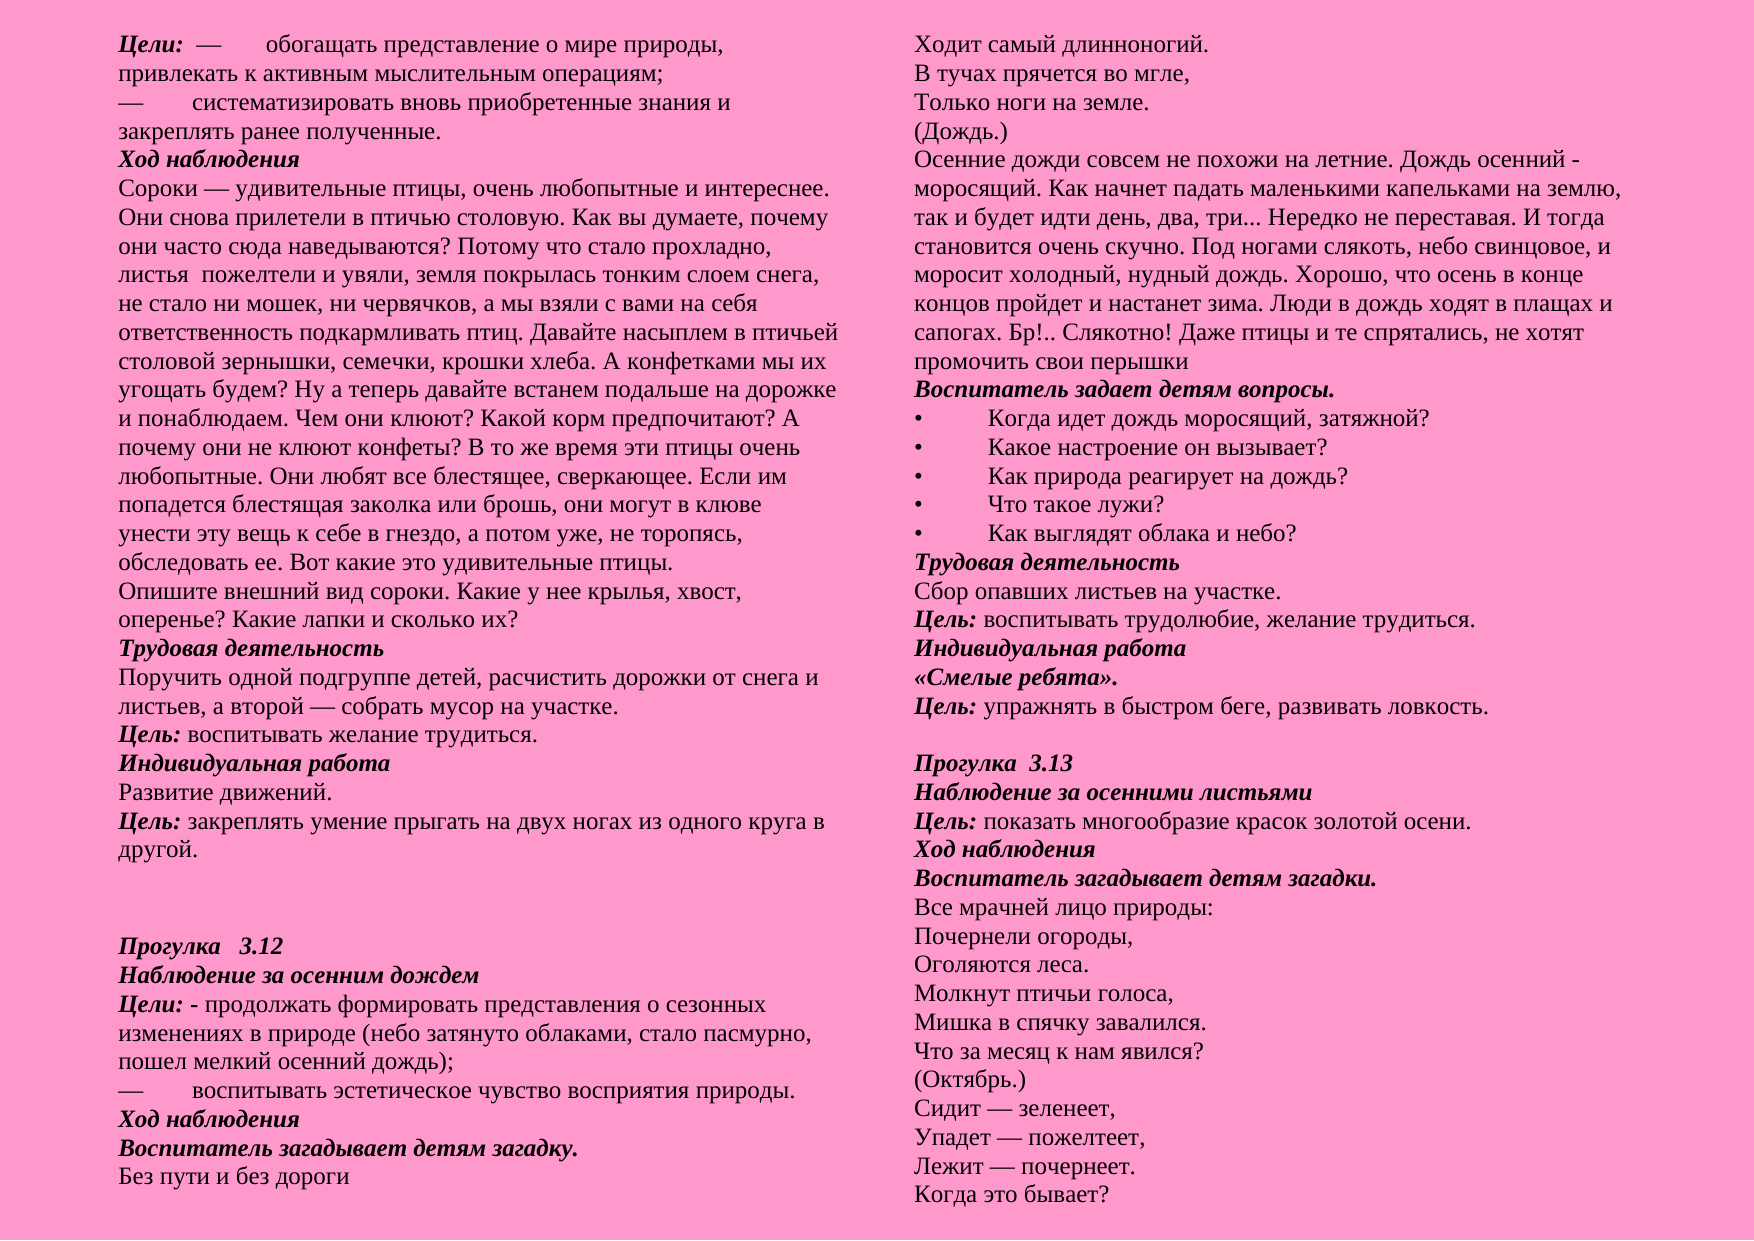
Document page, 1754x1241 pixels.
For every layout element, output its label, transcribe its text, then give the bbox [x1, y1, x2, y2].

text Цель: воспитывать желание трудиться. [118, 719, 840, 748]
text Ход наблюдения [118, 1104, 840, 1133]
text Цели: - продолжать формировать представления о сезонных изменениях в природе (небо затянуто облаками, стало пасмурно, пошел мелкий осенний дождь); [118, 989, 840, 1075]
text • Когда идет дождь моросящий, затяжной? [914, 403, 1636, 432]
text Цель: закреплять умение прыгать на двух ногах из одного круга в другой. [118, 806, 840, 863]
text Молкнут птичьи голоса, [914, 978, 1636, 1007]
text Когда это бывает? [914, 1179, 1636, 1208]
text Осенние дожди совсем не похожи на летние. Дождь осенний -моросящий. Как начнет падать маленькими капельками на землю, так и будет идти день, два, три... Нередко не переставая. И тогда становится очень скучно. Под ногами слякоть, небо свинцовое, и моросит холодный, нудный дождь. Хорошо, что осень в конце концов пройдет и настанет зима. Люди в дождь ходят в плащах и сапогах. Бр!.. Слякотно! Даже птицы и те спрятались, не хотят промочить свои перышки [914, 144, 1636, 374]
text • Как выглядят облака и небо? [914, 518, 1636, 547]
text Воспитатель загадывает детям загадки. [914, 863, 1636, 892]
text Мишка в спячку завалился. [914, 1007, 1636, 1036]
text В тучах прячется во мгле, [914, 58, 1636, 87]
text Трудовая деятельность [118, 633, 840, 662]
text Индивидуальная работа [914, 633, 1636, 662]
text Наблюдение за осенним дождем [118, 960, 840, 989]
text Опишите внешний вид сороки. Какие у нее крылья, хвост, оперенье? Какие лапки и сколько их? [118, 576, 840, 633]
text Индивидуальная работа [118, 748, 840, 777]
text • Какое настроение он вызывает? [914, 432, 1636, 461]
text Трудовая деятельность [914, 547, 1636, 576]
text Прогулка 3.13 [914, 748, 1636, 777]
text Только ноги на земле. [914, 87, 1636, 116]
text — систематизировать вновь приобретенные знания и закреплять ранее полученные. [118, 87, 840, 144]
text • Как природа реагирует на дождь? [914, 461, 1636, 489]
text Цели: — обогащать представление о мире природы, привлекать к активным мыслительным операциям; [118, 29, 840, 87]
text Цель: упражнять в быстром беге, развивать ловкость. [914, 691, 1636, 719]
text Ход наблюдения [118, 144, 840, 173]
text Цель: воспитывать трудолюбие, желание трудиться. [914, 604, 1636, 633]
text Воспитатель задает детям вопросы. [914, 374, 1636, 403]
text Развитие движений. [118, 777, 840, 806]
text Прогулка 3.12 [118, 931, 840, 960]
text Оголяются леса. [914, 949, 1636, 978]
text Без пути и без дороги [118, 1161, 840, 1190]
text Ход наблюдения [914, 834, 1636, 863]
text (Октябрь.) [914, 1064, 1636, 1093]
text Что за месяц к нам явился? [914, 1036, 1636, 1064]
text Почернели огороды, [914, 921, 1636, 949]
text • Что такое лужи? [914, 489, 1636, 518]
text Поручить одной подгруппе детей, расчистить дорожки от снега и листьев, а второй — собрать мусор на участке. [118, 662, 840, 719]
text — воспитывать эстетическое чувство восприятия природы. [118, 1075, 840, 1104]
text Сороки — удивительные птицы, очень любопытные и интереснее. Они снова прилетели в птичью столовую. Как вы думаете, почему они часто сюда наведываются? Потому что стало прохладно, листья пожелтели и увяли, земля покрылась тонким слоем снега, не стало ни мошек, ни червячков, а мы взяли с вами на себя ответственность подкармливать птиц. Давайте насыплем в птичьей столовой зернышки, семечки, крошки хлеба. А конфетками мы их угощать будем? Ну а теперь давайте встанем подальше на дорожке и понаблюдаем. Чем они клюют? Какой корм предпочитают? А почему они не клюют конфеты? В то же время эти птицы очень любопытные. Они любят все блестящее, сверкающее. Если им попадется блестящая заколка или брошь, они могут в клюве унести эту вещь к себе в гнездо, а потом уже, не торопясь, обследовать ее. Вот какие это удивительные птицы. [118, 173, 840, 576]
text Цель: показать многообразие красок золотой осени. [914, 806, 1636, 834]
text Лежит — почернеет. [914, 1151, 1636, 1179]
text Упадет — пожелтеет, [914, 1122, 1636, 1151]
text Сбор опавших листьев на участке. [914, 576, 1636, 604]
text (Дождь.) [914, 116, 1636, 144]
text «Смелые ребята». [914, 662, 1636, 691]
text Все мрачней лицо природы: [914, 892, 1636, 921]
text Воспитатель загадывает детям загадку. [118, 1133, 840, 1161]
text Сидит — зеленеет, [914, 1093, 1636, 1122]
text Ходит самый длинноногий. [914, 29, 1636, 58]
text Наблюдение за осенними листьями [914, 777, 1636, 806]
